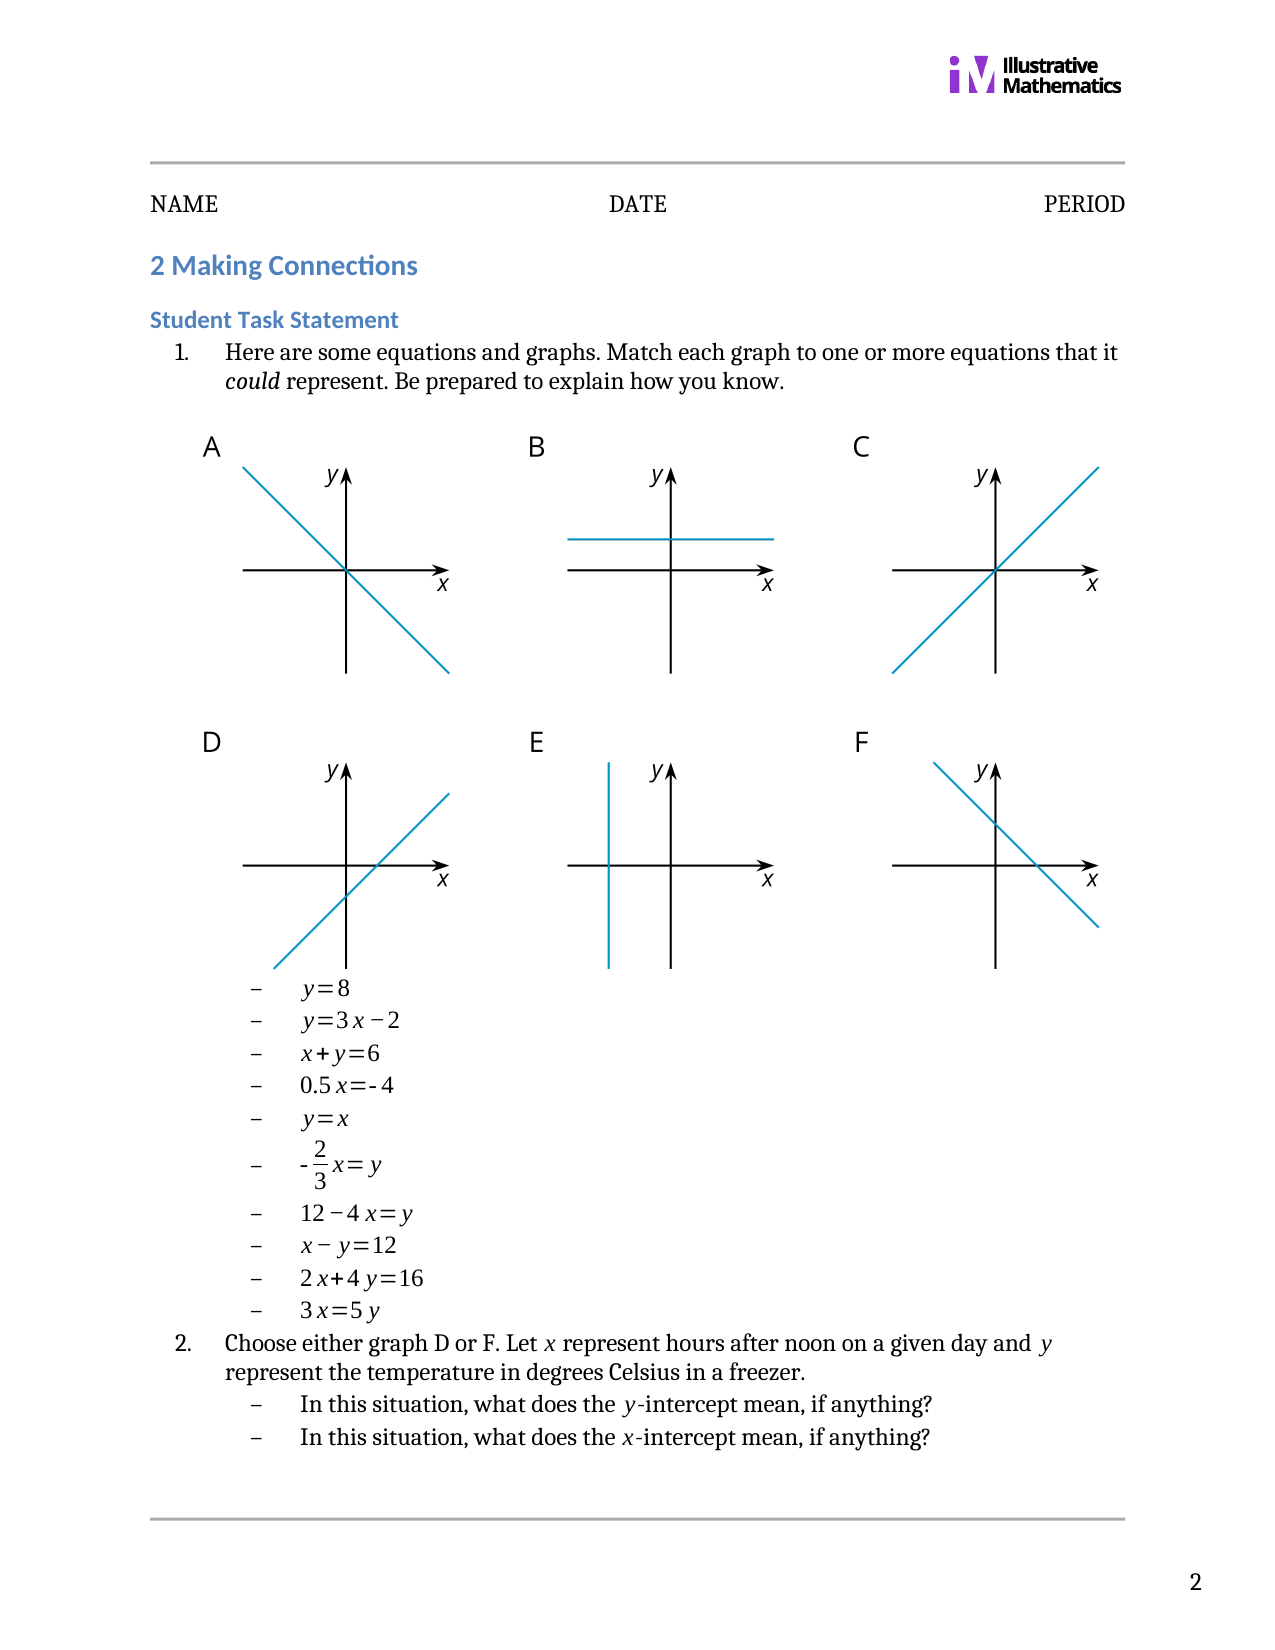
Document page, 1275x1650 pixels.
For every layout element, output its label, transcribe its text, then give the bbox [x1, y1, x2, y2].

subtitle Student Task Statement [150, 304, 1125, 334]
subtitle 2 Making Connections [150, 247, 1125, 283]
picture [949, 55, 1121, 93]
picture [193, 428, 1169, 970]
list In this situation, what does the -intercept mean, if anything? [250, 1390, 1125, 1419]
list In this situation, what does the -intercept mean, if anything? [250, 1422, 1125, 1451]
list Here are some equations and graphs. Match each graph to one or more equations that it could represent. Be prepared to explain how you know. [175, 338, 1125, 396]
list Choose either graph D or F. Let represent hours after noon on a given day and represent the temperature in degrees Celsius in a freezer. [175, 1329, 1125, 1386]
